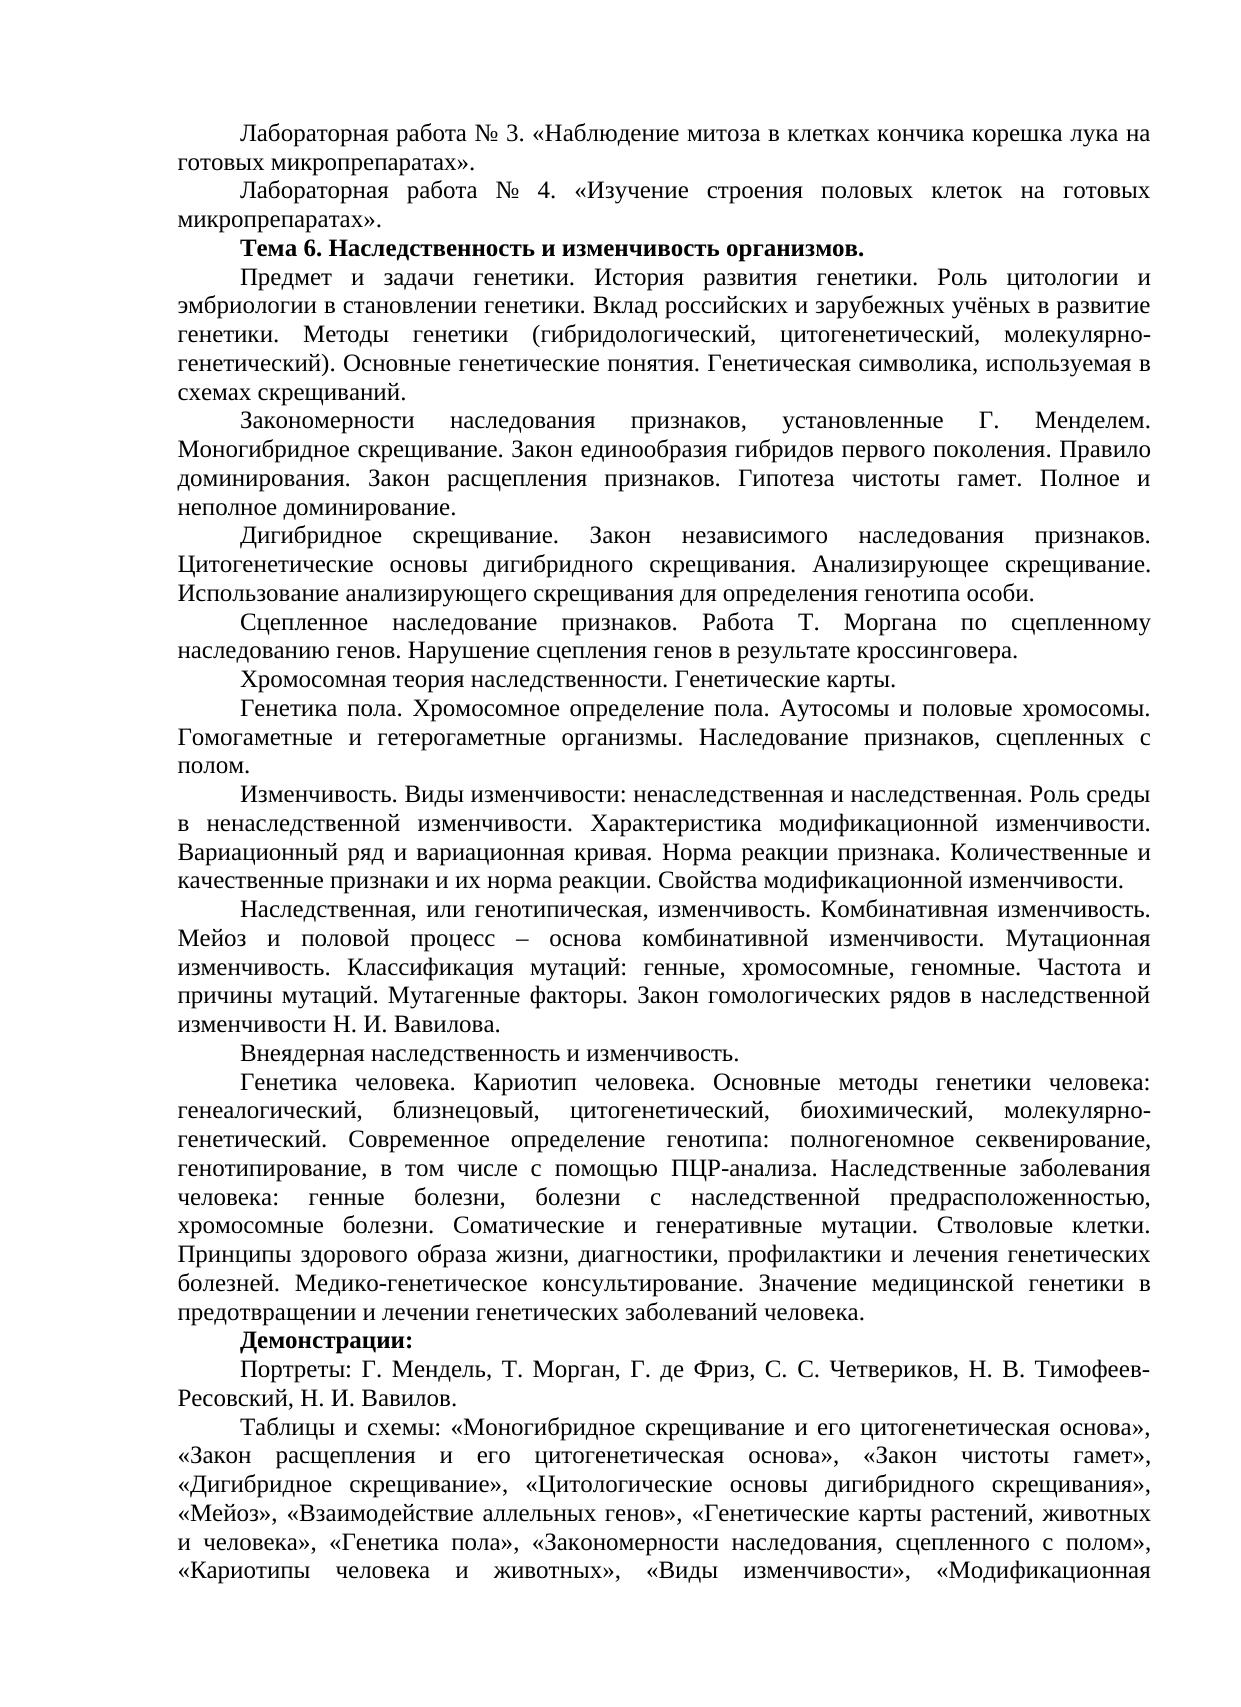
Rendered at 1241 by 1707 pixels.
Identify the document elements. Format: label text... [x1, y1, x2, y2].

text Лабораторная работа № 3. «Наблюдение митоза в клетках кончика корешка лука на готовых микропрепаратах». [177, 118, 1152, 176]
text Генетика человека. Кариотип человека. Основные методы генетики человека: генеалогический, близнецовый, цитогенетический, биохимический, молекулярно-генетический. Современное определение генотипа: полногеномное секвенирование, генотипирование, в том числе с помощью ПЦР-анализа. Наследственные заболевания человека: генные болезни, болезни с наследственной предрасположенностью, хромосомные болезни. Соматические и генеративные мутации. Стволовые клетки. Принципы здорового образа жизни, диагностики, профилактики и лечения генетических болезней. Медико-генетическое консультирование. Значение медицинской генетики в предотвращении и лечении генетических заболеваний человека. [177, 1067, 1152, 1326]
text Тема 6. Наследственность и изменчивость организмов. [177, 233, 1152, 262]
text Хромосомная теория наследственности. Генетические карты. [177, 664, 1152, 693]
text Предмет и задачи генетики. История развития генетики. Роль цитологии и эмбриологии в становлении генетики. Вклад российских и зарубежных учёных в развитие генетики. Методы генетики (гибридологический, цитогенетический, молекулярно-генетический). Основные генетические понятия. Генетическая символика, используемая в схемах скрещиваний. [177, 262, 1152, 406]
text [177, 1412, 1152, 1584]
text Генетика пола. Хромосомное определение пола. Аутосомы и половые хромосомы. Гомогаметные и гетерогаметные организмы. Наследование признаков, сцепленных с полом. [177, 693, 1152, 779]
text Наследственная, или генотипическая, изменчивость. Комбинативная изменчивость. Мейоз и половой процесс – основа комбинативной изменчивости. Мутационная изменчивость. Классификация мутаций: генные, хромосомные, геномные. Частота и причины мутаций. Мутагенные факторы. Закон гомологических рядов в наследственной изменчивости Н. И. Вавилова. [177, 894, 1152, 1038]
text Изменчивость. Виды изменчивости: ненаследственная и наследственная. Роль среды в ненаследственной изменчивости. Характеристика модификационной изменчивости. Вариационный ряд и вариационная кривая. Норма реакции признака. Количественные и качественные признаки и их норма реакции. Свойства модификационной изменчивости. [177, 779, 1152, 894]
text Демонстрации: [177, 1326, 1152, 1354]
text Закономерности наследования признаков, установленные Г. Менделем. Моногибридное скрещивание. Закон единообразия гибридов первого поколения. Правило доминирования. Закон расщепления признаков. Гипотеза чистоты гамет. Полное и неполное доминирование. [177, 406, 1152, 521]
text Портреты: Г. Мендель, Т. Морган, Г. де Фриз, С. С. Четвериков, Н. В. Тимофеев-Ресовский, Н. И. Вавилов. [177, 1354, 1152, 1412]
text Внеядерная наследственность и изменчивость. [177, 1038, 1152, 1067]
text Сцепленное наследование признаков. Работа Т. Моргана по сцепленному наследованию генов. Нарушение сцепления генов в результате кроссинговера. [177, 607, 1152, 664]
text Дигибридное скрещивание. Закон независимого наследования признаков. Цитогенетические основы дигибридного скрещивания. Анализирующее скрещивание. Использование анализирующего скрещивания для определения генотипа особи. [177, 521, 1152, 607]
text Лабораторная работа № 4. «Изучение строения половых клеток на готовых микропрепаратах». [177, 176, 1152, 233]
